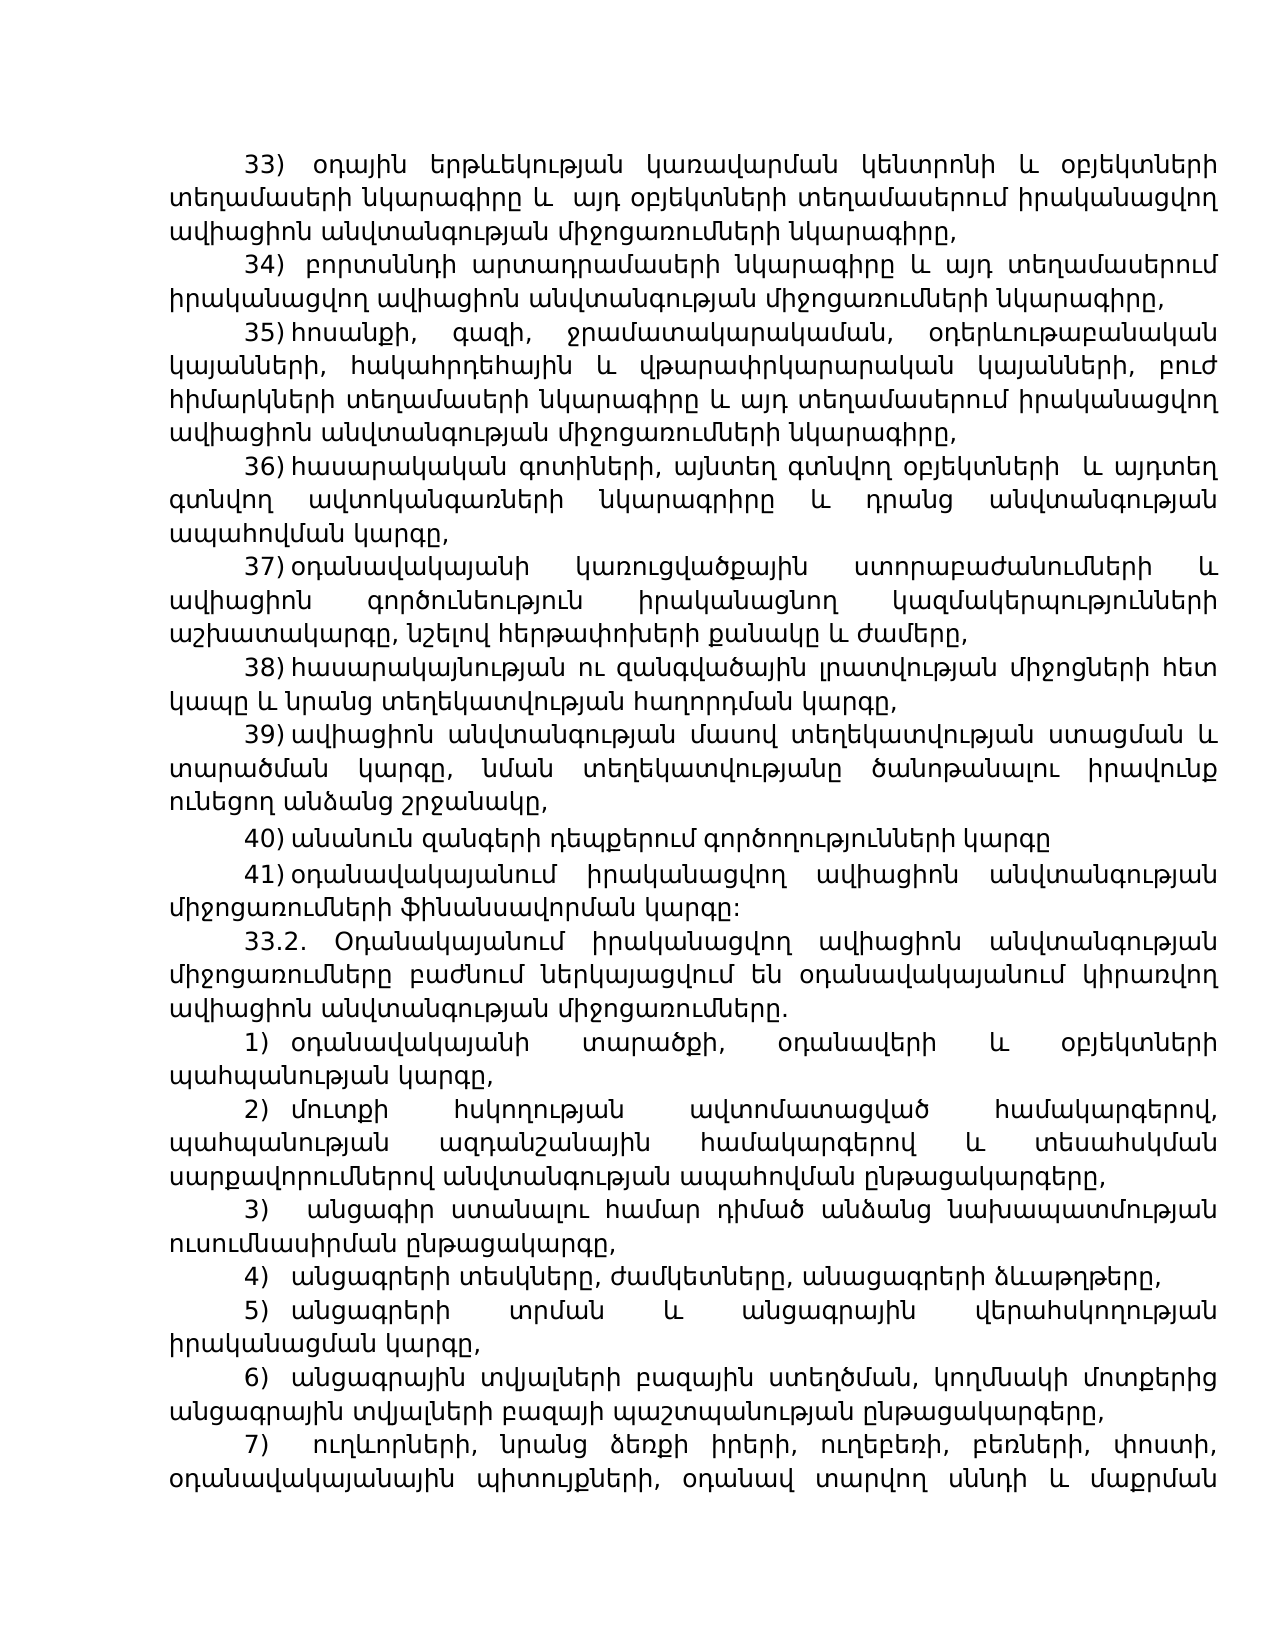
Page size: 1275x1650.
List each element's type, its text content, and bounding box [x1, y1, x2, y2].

list հասարակայնության ու զանգվածային լրատվության միջոցների հետ կապը և նրանց տեղեկատվության հաղորդման կարգը, [169, 653, 1219, 716]
list անցագիր ստանալու համար դիմած անձանց նախապատմության ուսումնասիրման ընթացակարգը, [169, 1195, 1219, 1258]
list անցագրային տվյալների բազային ստեղծման, կողմնակի մոտքերից անցագրային տվյալների բազայի պաշտպանության ընթացակարգերը, [169, 1363, 1219, 1426]
list բորտսննդի արտադրամասերի նկարագիրը և այդ տեղամասերում իրականացվող ավիացիոն անվտանգության միջոցառումների նկարագիրը, [169, 251, 1219, 313]
list ավիացիոն անվտանգության մասով տեղեկատվության ստացման և տարածման կարգը, նման տեղեկատվությանը ծանոթանալու իրավունք ունեցող անձանց շրջանակը, [169, 720, 1219, 816]
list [169, 1430, 1219, 1493]
list հոսանքի, գազի, ջրամատակարակաման, օդերևութաբանական կայանների, հակահրդեհային և վթարափրկարարական կայանների, բուժ հիմարկների տեղամասերի նկարագիրը և այդ տեղամասերում իրականացվող ավիացիոն անվտանգության միջոցառումների նկարագիրը, [169, 318, 1219, 447]
text 33.2. Օդանակայանում իրականացվող ավիացիոն անվտանգության միջոցառումները բաժնում ներկայացվում են օդանավակայանում կիրառվող ավիացիոն անվտանգության միջոցառումները. [169, 927, 1219, 1023]
list անցագրերի տրման և անցագրային վերահսկողության իրականացման կարգը, [169, 1296, 1219, 1359]
list օդային երթևեկության կառավարման կենտրոնի և օբյեկտների տեղամասերի նկարագիրը և այդ օբյեկտների տեղամասերում իրականացվող ավիացիոն անվտանգության միջոցառումների նկարագիրը, [169, 150, 1219, 246]
list օդանավակայանի կառուցվածքային ստորաբաժանումների և ավիացիոն գործունեություն իրականացնող կազմակերպությունների աշխատակարգը, նշելով հերթափոխերի քանակը և ժամերը, [169, 552, 1219, 649]
list հասարակական գոտիների, այնտեղ գտնվող օբյեկտների և այդտեղ գտնվող ավտոկանգառների նկարագրիրը և դրանց անվտանգության ապահովման կարգը, [169, 452, 1219, 548]
list օդանավակայանում իրականացվող ավիացիոն անվտանգության միջոցառումների ֆինանսավորման կարգը: [169, 860, 1219, 923]
list անանուն զանգերի դեպքերում գործողությունների կարգը [169, 821, 1219, 855]
list մուտքի հսկողության ավտոմատացված համակարգերով, պահպանության ազդանշանային համակարգերով և տեսահսկման սարքավորումներով անվտանգության ապահովման ընթացակարգերը, [169, 1095, 1219, 1191]
list անցագրերի տեսկները, ժամկետները, անացագրերի ձևաթղթերը, [169, 1262, 1219, 1292]
list օդանավակայանի տարածքի, օդանավերի և օբյեկտների պահպանության կարգը, [169, 1028, 1219, 1090]
